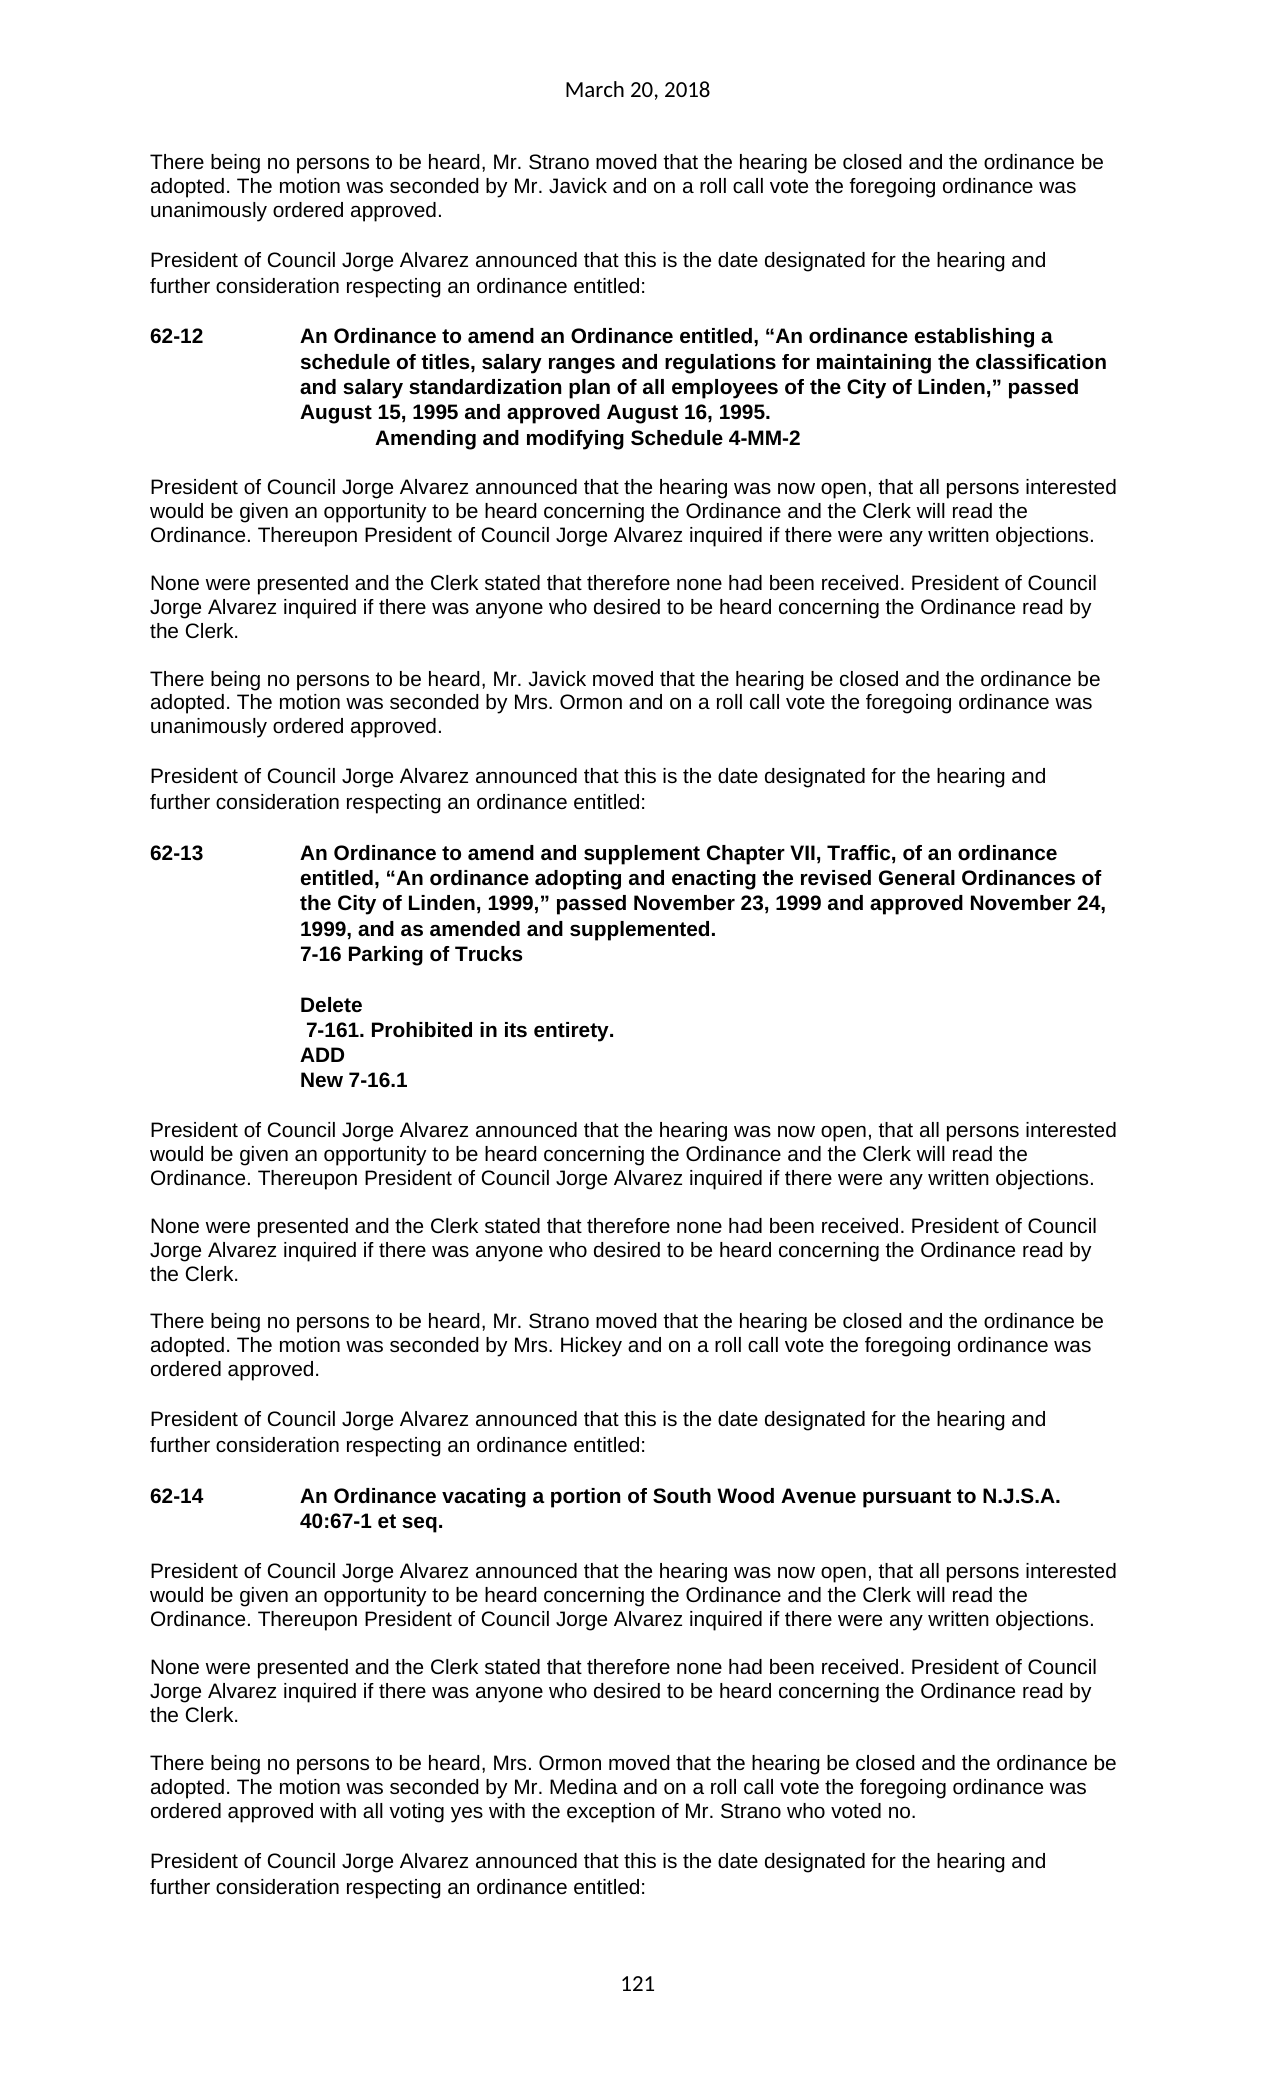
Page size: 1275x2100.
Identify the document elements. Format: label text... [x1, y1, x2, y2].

text 7-16 Parking of Trucks [225, 942, 1125, 966]
text There being no persons to be heard, Mrs. Ormon moved that the hearing be closed and the ordinance be adopted. The motion was seconded by Mr. Medina and on a roll call vote the foregoing ordinance was ordered approved with all voting yes with the exception of Mr. Strano who voted no. [150, 1751, 1125, 1823]
text ADD [225, 1043, 1125, 1067]
text 7-161. Prohibited in its entirety. [225, 1018, 1125, 1042]
text Delete [225, 992, 1125, 1016]
text New 7-16.1 [225, 1068, 1125, 1092]
text further consideration respecting an ordinance entitled: [150, 1874, 1125, 1898]
text There being no persons to be heard, Mr. Strano moved that the hearing be closed and the ordinance be adopted. The motion was seconded by Mr. Javick and on a roll call vote the foregoing ordinance was unanimously ordered approved. [150, 150, 1125, 222]
text President of Council Jorge Alvarez announced that this is the date designated for the hearing and [150, 248, 1125, 272]
text 62-13 An Ordinance to amend and supplement Chapter VII, Traffic, of an ordinance entitled, “An ordinance adopting and enacting the revised General Ordinances of the City of Linden, 1999,” passed November 23, 1999 and approved November 24, 1999, and as amended and supplemented. [150, 841, 1125, 940]
text 62-14 An Ordinance vacating a portion of South Wood Avenue pursuant to N.J.S.A. 40:67-1 et seq. [150, 1483, 1125, 1533]
text President of Council Jorge Alvarez announced that this is the date designated for the hearing and [150, 1407, 1125, 1431]
text further consideration respecting an ordinance entitled: [150, 1433, 1125, 1457]
text There being no persons to be heard, Mr. Strano moved that the hearing be closed and the ordinance be adopted. The motion was seconded by Mrs. Hickey and on a roll call vote the foregoing ordinance was ordered approved. [150, 1309, 1125, 1381]
text President of Council Jorge Alvarez announced that this is the date designated for the hearing and [150, 1849, 1125, 1873]
text further consideration respecting an ordinance entitled: [150, 273, 1125, 297]
text further consideration respecting an ordinance entitled: [150, 790, 1125, 814]
text There being no persons to be heard, Mr. Javick moved that the hearing be closed and the ordinance be adopted. The motion was seconded by Mrs. Ormon and on a roll call vote the foregoing ordinance was unanimously ordered approved. [150, 666, 1125, 738]
text 62-12 An Ordinance to amend an Ordinance entitled, “An ordinance establishing a schedule of titles, salary ranges and regulations for maintaining the classification and salary standardization plan of all employees of the City of Linden,” passed August 15, 1995 and approved August 16, 1995. [150, 324, 1125, 424]
text President of Council Jorge Alvarez announced that this is the date designated for the hearing and [150, 764, 1125, 788]
text Amending and modifying Schedule 4-MM-2 [150, 425, 1125, 449]
